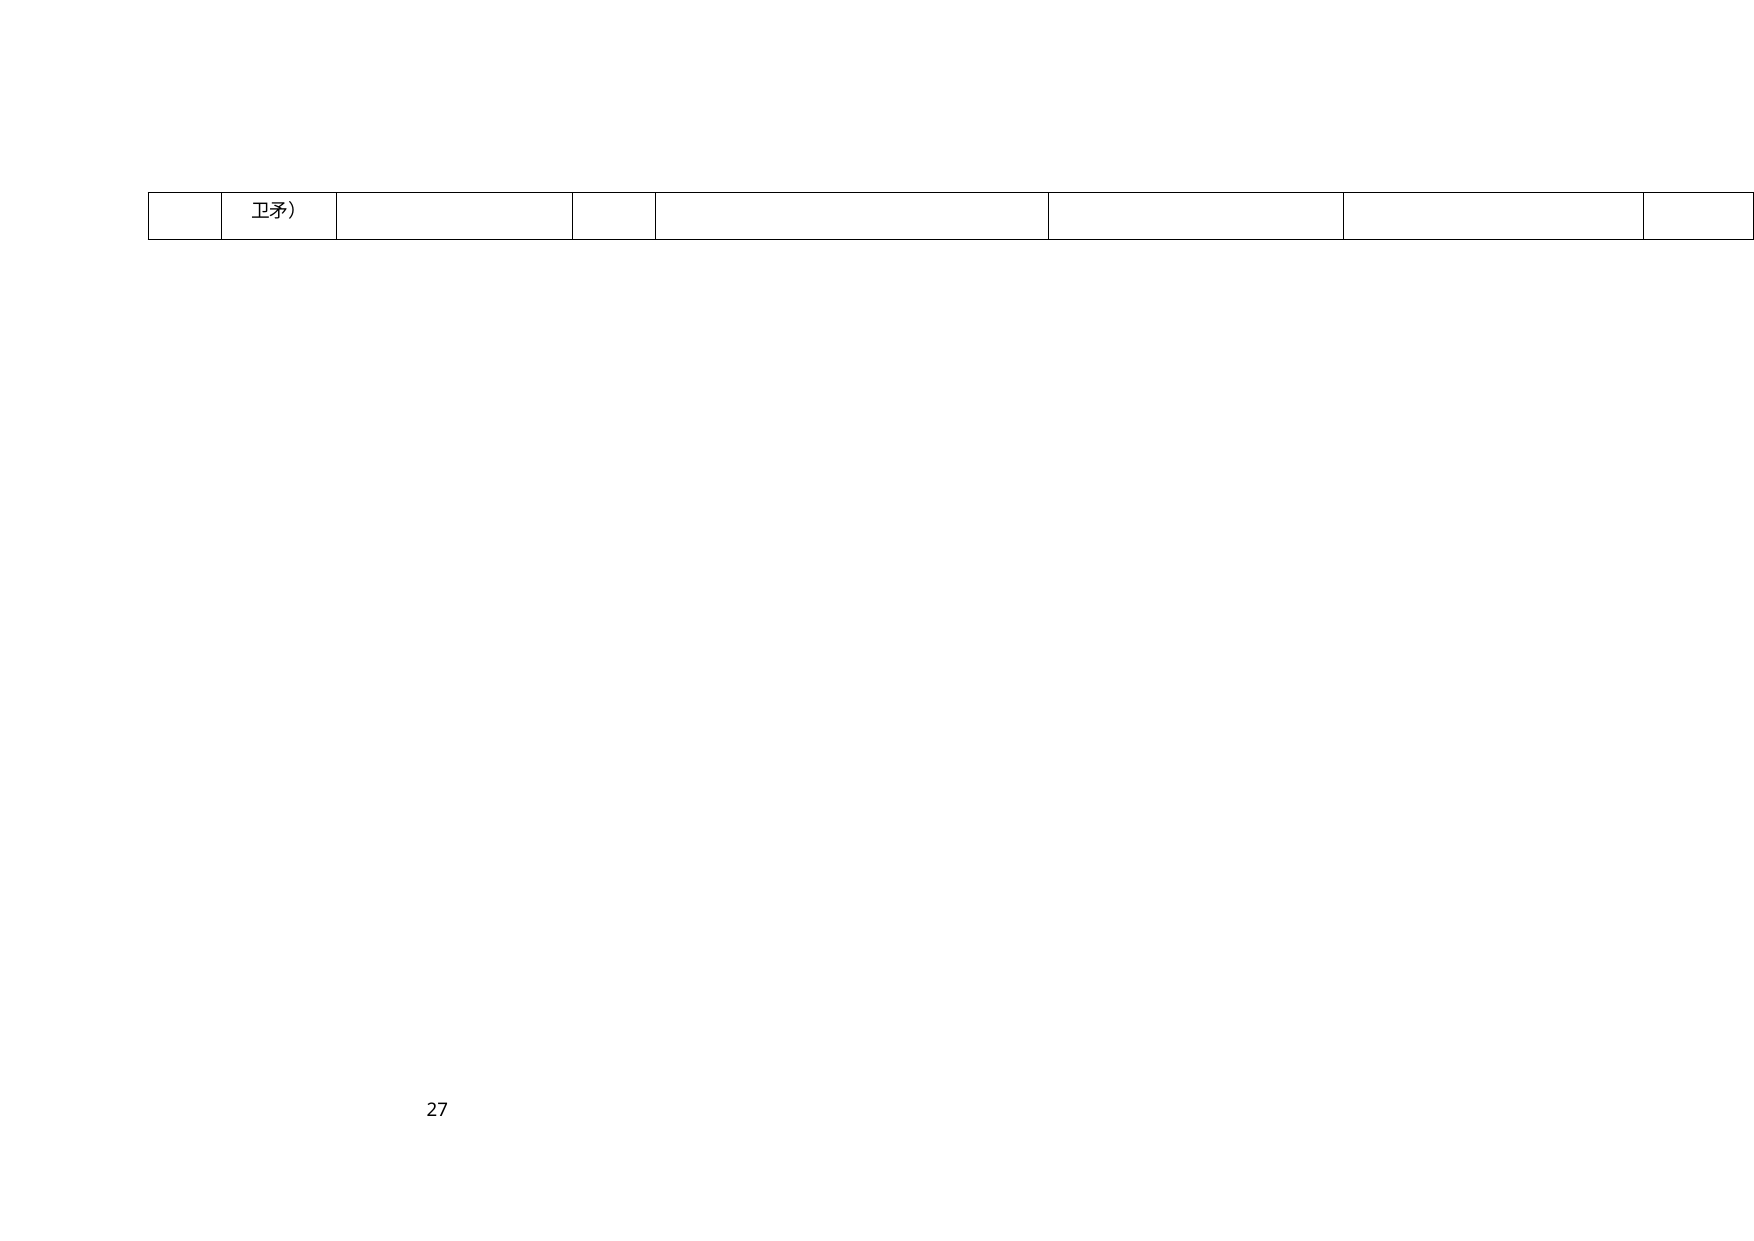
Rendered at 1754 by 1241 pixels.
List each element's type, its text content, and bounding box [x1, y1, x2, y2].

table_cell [656, 193, 1048, 239]
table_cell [1049, 193, 1343, 239]
table_cell 陕北 陕南 关中 [1644, 193, 1753, 239]
table_cell 32 [149, 193, 221, 239]
table_cell 白杜 （丝棉木、桃叶卫矛） [222, 193, 336, 239]
table_cell 卫矛科 卫矛属 [573, 193, 655, 239]
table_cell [337, 193, 572, 239]
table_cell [1344, 193, 1643, 239]
